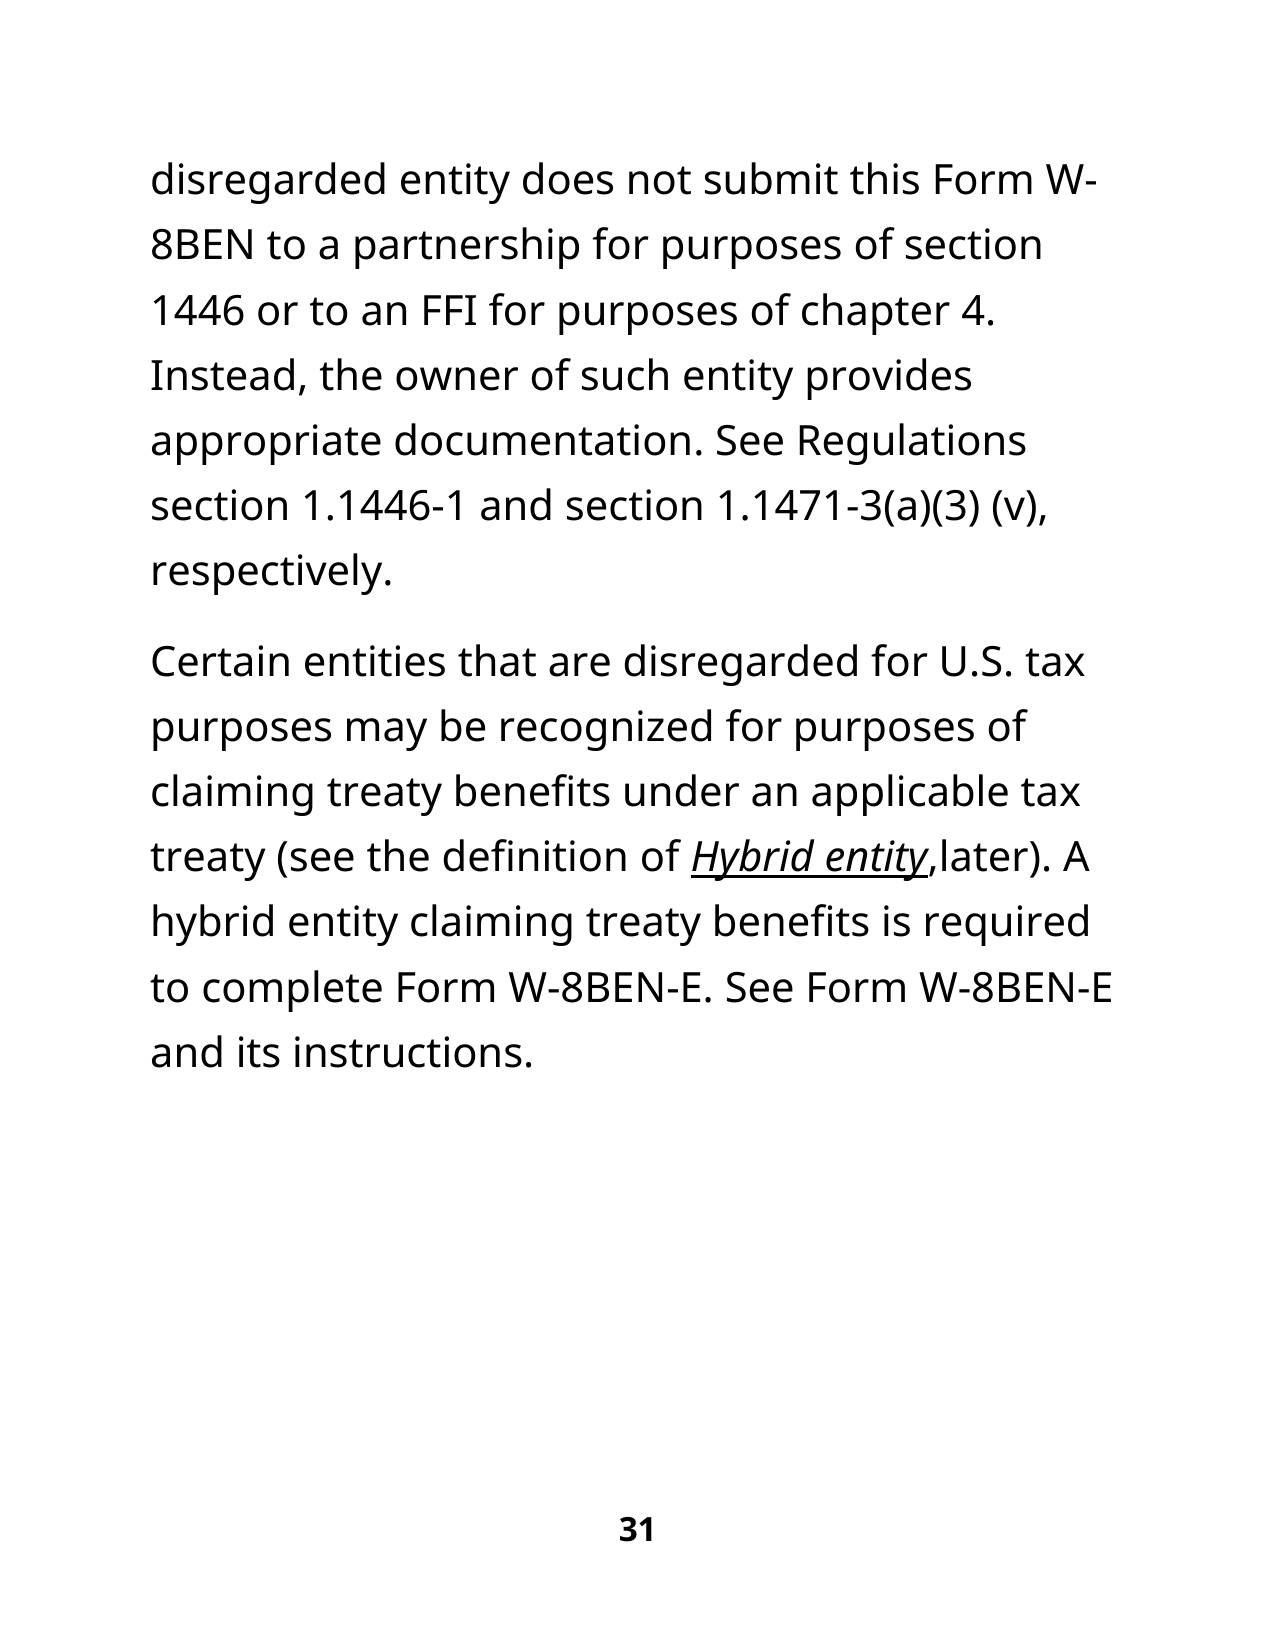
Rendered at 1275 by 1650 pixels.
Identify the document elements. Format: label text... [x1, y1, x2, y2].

text Certain entities that are disregarded for U.S. tax purposes may be recognized for purposes of claiming treaty benefits under an applicable tax treaty (see the definition of Hybrid entity,later). A hybrid entity claiming treaty benefits is required to complete Form W-8BEN-E. See Form W-8BEN-E and its instructions. [150, 631, 1125, 1079]
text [150, 150, 1125, 598]
